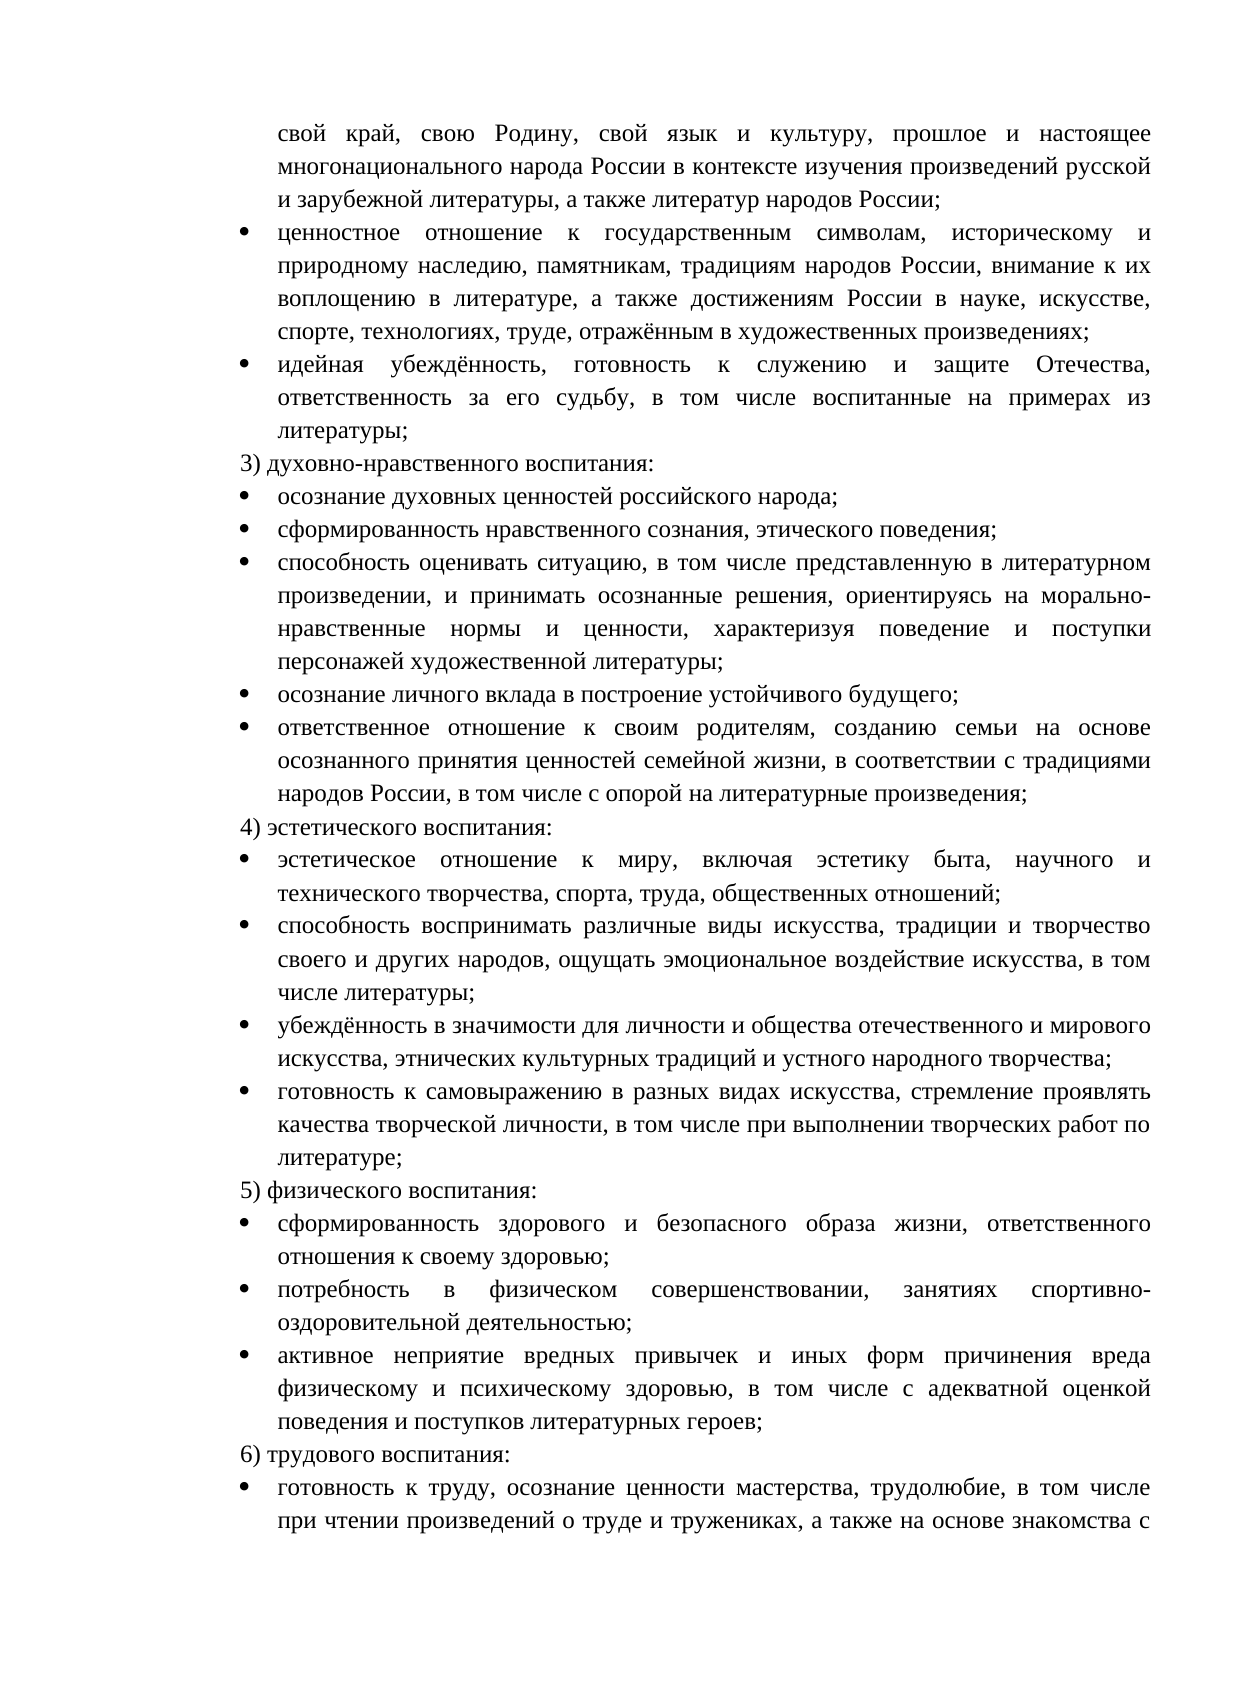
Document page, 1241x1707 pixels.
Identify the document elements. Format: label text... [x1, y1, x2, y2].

list осознание духовных ценностей российского народа; [240, 481, 1152, 510]
list способность воспринимать различные виды искусства, традиции и творчество своего и других народов, ощущать эмоциональное воздействие искусства, в том числе литературы; [240, 911, 1152, 1005]
text 4) эстетического воспитания: [177, 812, 1152, 840]
list потребность в физическом совершенствовании, занятиях спортивно-оздоровительной деятельностью; [240, 1274, 1152, 1336]
text 6) трудового воспитания: [177, 1439, 1152, 1468]
list убеждённость в значимости для личности и общества отечественного и мирового искусства, этнических культурных традиций и устного народного творчества; [240, 1010, 1152, 1071]
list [240, 118, 1152, 213]
list осознание личного вклада в построение устойчивого будущего; [240, 679, 1152, 708]
list сформированность нравственного сознания, этического поведения; [240, 514, 1152, 543]
list идейная убеждённость, готовность к служению и защите Отечества, ответственность за его судьбу, в том числе воспитанные на примерах из литературы; [240, 349, 1152, 444]
list ответственное отношение к своим родителям, созданию семьи на основе осознанного принятия ценностей семейной жизни, в соответствии с традициями народов России, в том числе с опорой на литературные произведения; [240, 712, 1152, 807]
list готовность к самовыражению в разных видах искусства, стремление проявлять качества творческой личности, в том числе при выполнении творческих работ по литературе; [240, 1076, 1152, 1171]
list сформированность здорового и безопасного образа жизни, ответственного отношения к своему здоровью; [240, 1208, 1152, 1269]
list ценностное отношение к государственным символам, историческому и природному наследию, памятникам, традициям народов России, внимание к их воплощению в литературе, а также достижениям России в науке, искусстве, спорте, технологиях, труде, отражённым в художественных произведениях; [240, 217, 1152, 345]
text 3) духовно-нравственного воспитания: [177, 448, 1152, 477]
list эстетическое отношение к миру, включая эстетику быта, научного и технического творчества, спорта, труда, общественных отношений; [240, 844, 1152, 906]
list способность оценивать ситуацию, в том числе представленную в литературном произведении, и принимать осознанные решения, ориентируясь на морально-нравственные нормы и ценности, характеризуя поведение и поступки персонажей художественной литературы; [240, 547, 1152, 675]
list активное неприятие вредных привычек и иных форм причинения вреда физическому и психическому здоровью, в том числе с адекватной оценкой поведения и поступков литературных героев; [240, 1340, 1152, 1435]
text 5) физического воспитания: [177, 1175, 1152, 1203]
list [240, 1472, 1152, 1534]
